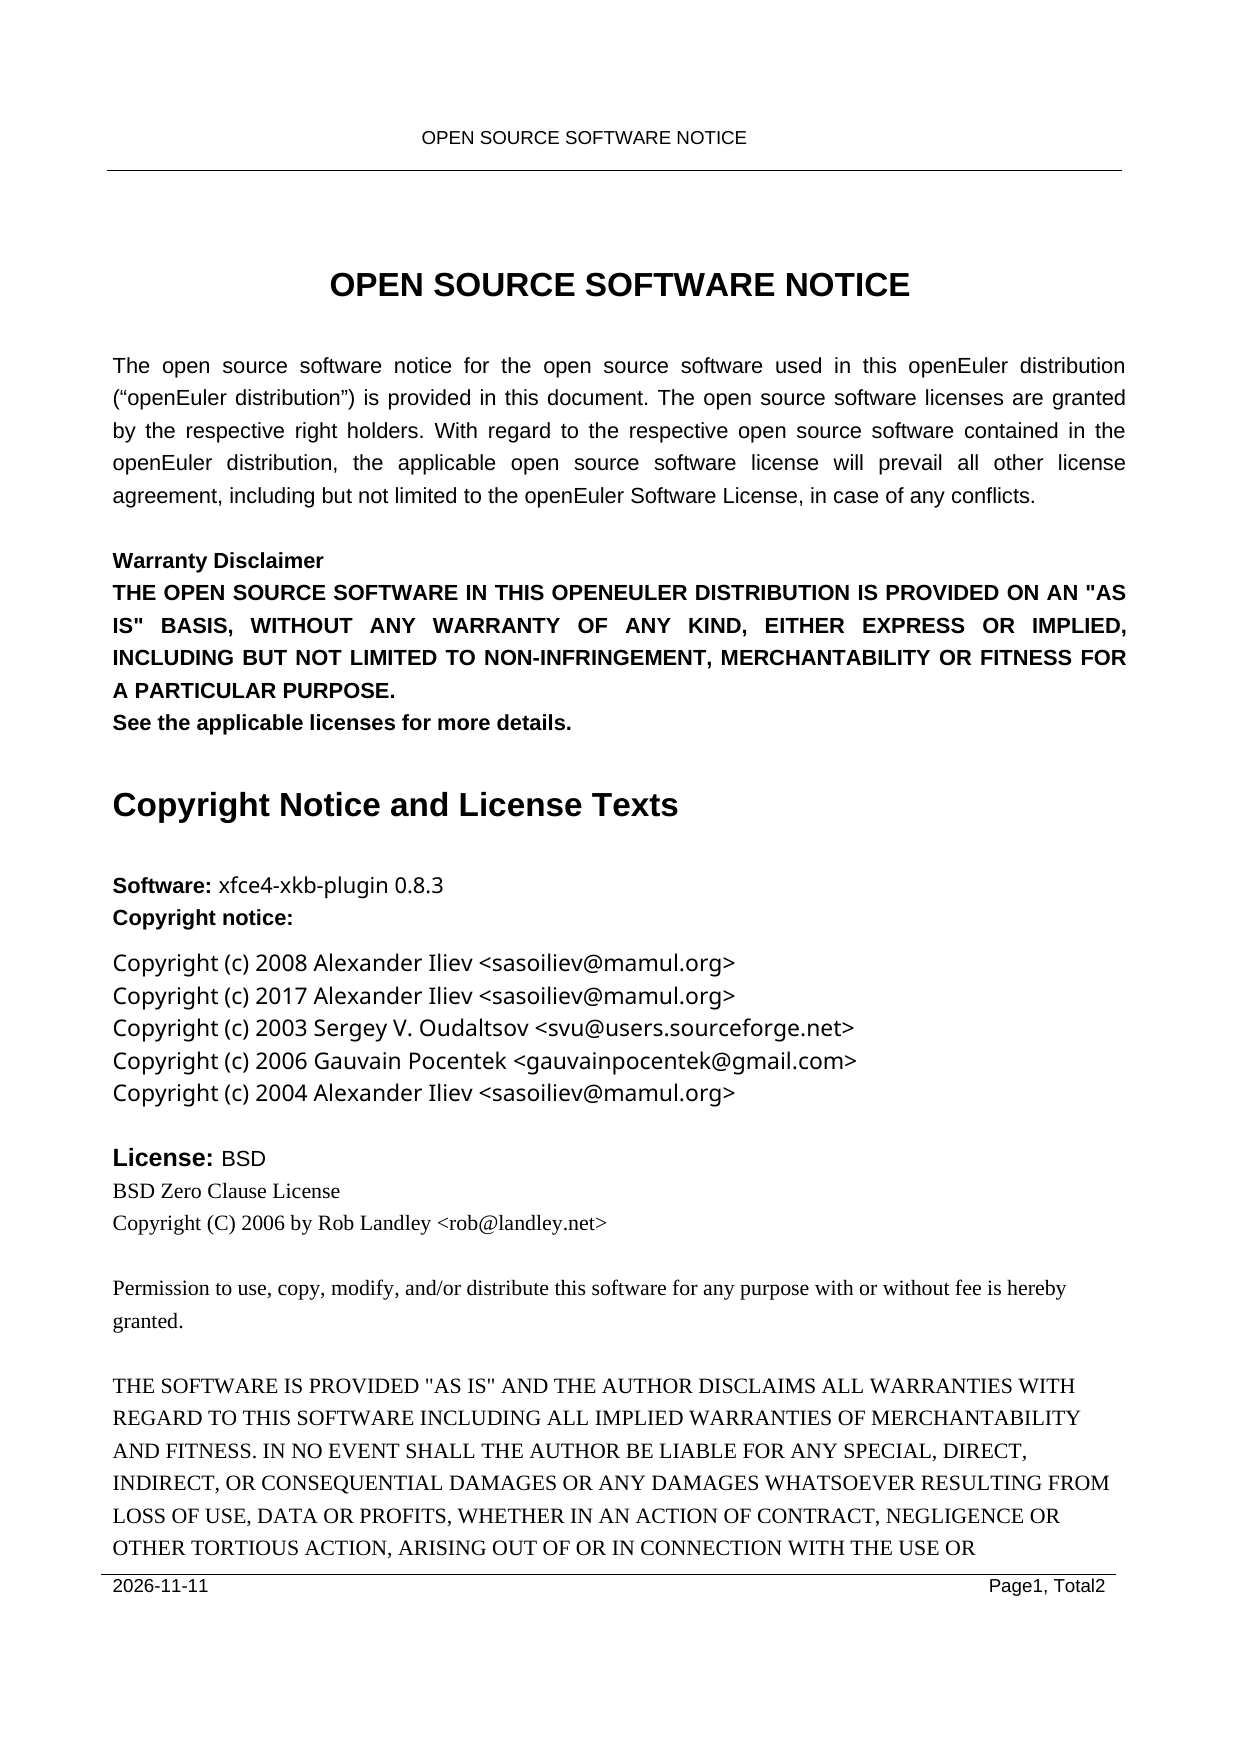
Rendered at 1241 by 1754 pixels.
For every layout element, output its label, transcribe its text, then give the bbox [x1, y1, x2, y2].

text License: BSD [112, 1142, 1128, 1174]
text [112, 1174, 1128, 1564]
text Warranty Disclaimer [112, 544, 1128, 576]
text OPEN SOURCE SOFTWARE NOTICE [112, 251, 1128, 316]
text Copyright Notice and License Texts [112, 771, 1128, 836]
text Copyright notice: [112, 901, 1128, 934]
text THE OPEN SOURCE SOFTWARE IN THIS OPENEULER DISTRIBUTION IS PROVIDED ON AN "AS IS" BASIS, WITHOUT ANY WARRANTY OF ANY KIND, EITHER EXPRESS OR IMPLIED, INCLUDING BUT NOT LIMITED TO NON-INFRINGEMENT, MERCHANTABILITY OR FITNESS FOR A PARTICULAR PURPOSE. See the applicable licenses for more details. [112, 576, 1128, 739]
text The open source software notice for the open source software used in this openEuler distribution (“openEuler distribution”) is provided in this document. The open source software licenses are granted by the respective right holders. With regard to the respective open source software contained in the openEuler distribution, the applicable open source software license will prevail all other license agreement, including but not limited to the openEuler Software License, in case of any conflicts. [112, 349, 1128, 511]
title Software: xfce4-xkb-plugin 0.8.3 [112, 869, 1128, 901]
text Copyright (c) 2008 Alexander Iliev <sasoiliev@mamul.org> Copyright (c) 2017 Alexander Iliev <sasoiliev@mamul.org> Copyright (c) 2003 Sergey V. Oudaltsov <svu@users.sourceforge.net> Copyright (c) 2006 Gauvain Pocentek <gauvainpocentek@gmail.com> Copyright (c) 2004 Alexander Iliev <sasoiliev@mamul.org> [112, 947, 1128, 1142]
